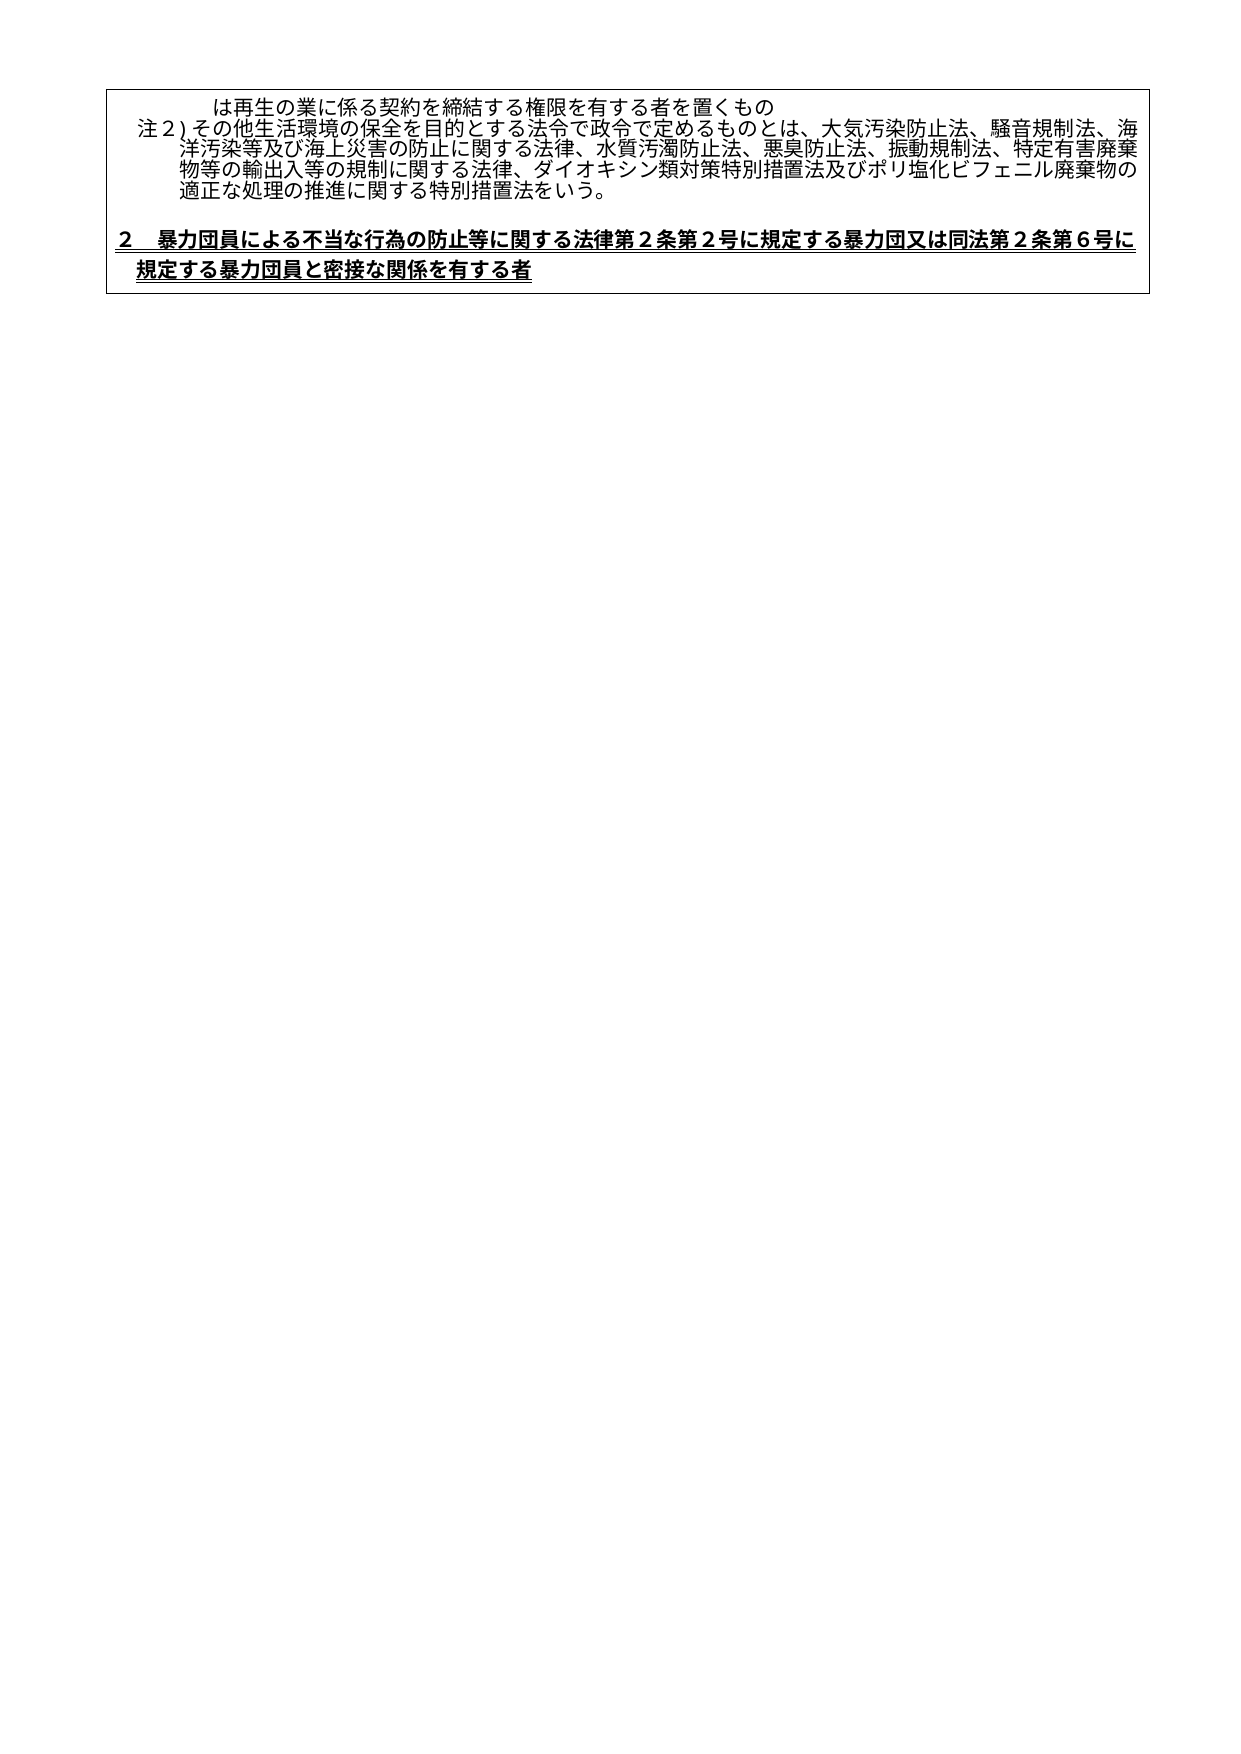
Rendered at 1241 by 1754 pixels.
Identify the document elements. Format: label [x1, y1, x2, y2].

table_header [107, 90, 1149, 293]
